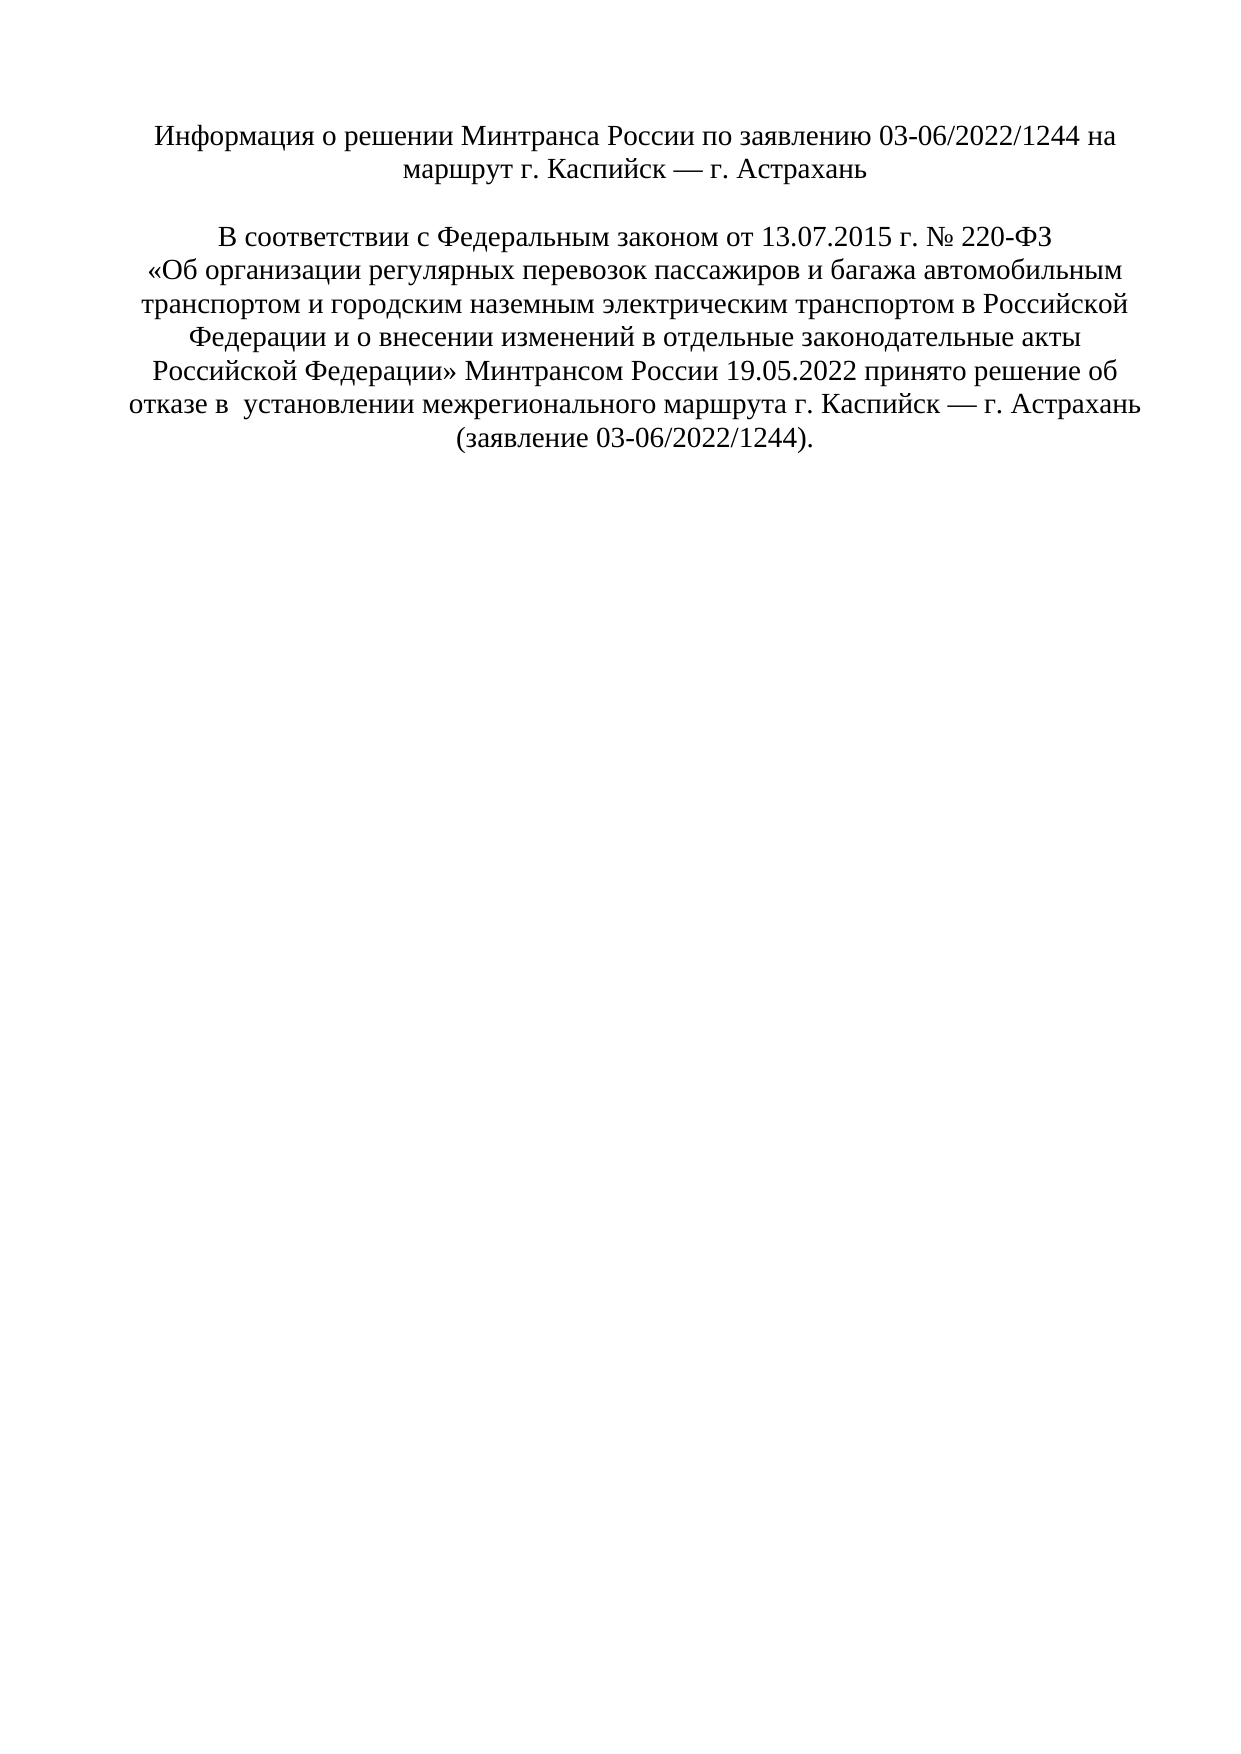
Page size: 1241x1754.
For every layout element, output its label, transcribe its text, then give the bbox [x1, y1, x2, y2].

text В соответствии с Федеральным законом от 13.07.2015 г. № 220-ФЗ «Об организации регулярных перевозок пассажиров и багажа автомобильным транспортом и городским наземным электрическим транспортом в Российской Федерации и о внесении изменений в отдельные законодательные акты Российской Федерации» Минтрансом России 19.05.2022 принято решение об отказе в установлении межрегионального маршрута г. Каспийск — г. Астрахань (заявление 03-06/2022/1244). [118, 219, 1152, 453]
text Информация о решении Минтранса России по заявлению 03-06/2022/1244 на маршрут г. Каспийск — г. Астрахань [118, 118, 1152, 185]
